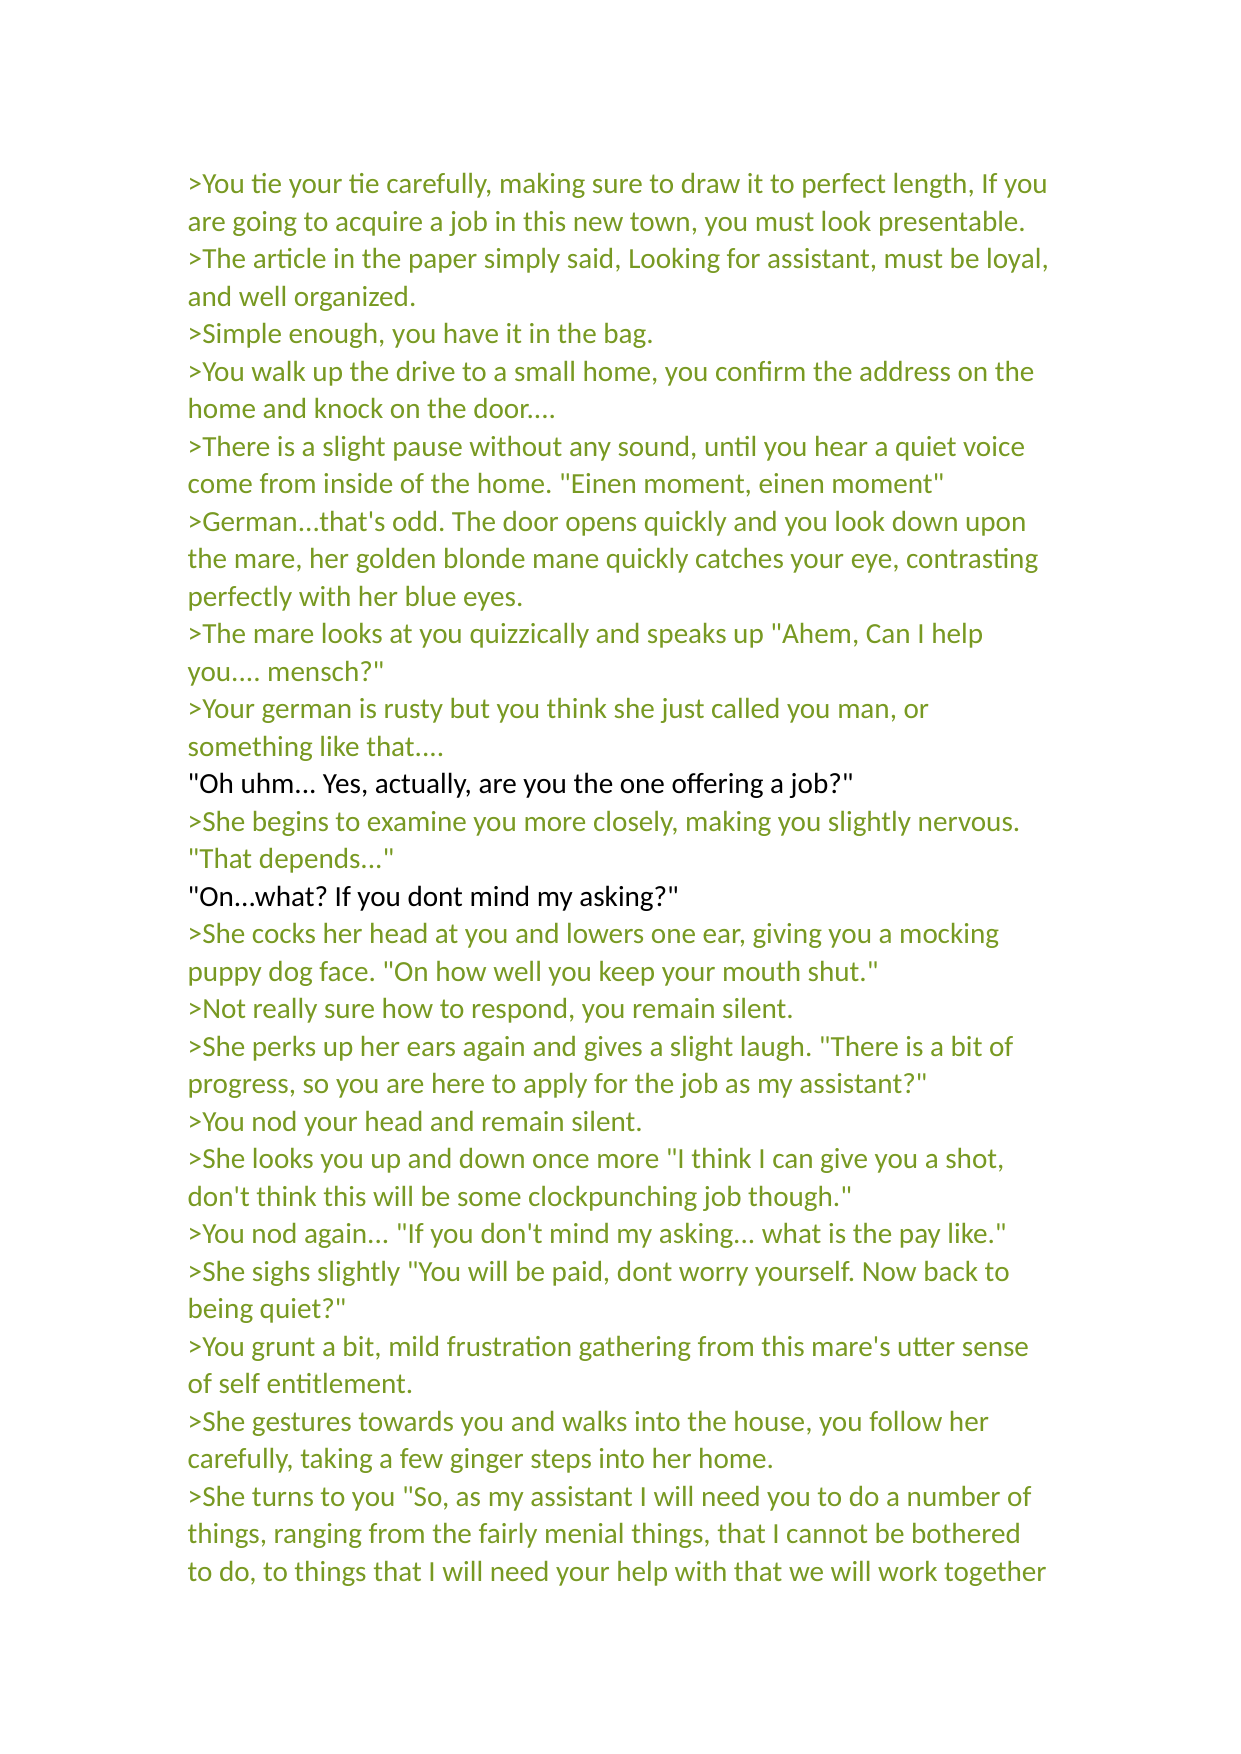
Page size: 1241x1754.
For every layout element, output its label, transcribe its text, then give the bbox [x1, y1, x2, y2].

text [187, 989, 1053, 1589]
text >You tie your tie carefully, making sure to draw it to perfect length, If you are going to acquire a job in this new town, you must look presentable. >The article in the paper simply said, Looking for assistant, must be loyal, and well organized. >Simple enough, you have it in the bag. >You walk up the drive to a small home, you confirm the address on the home and knock on the door.... >There is a slight pause without any sound, until you hear a quiet voice come from inside of the home. "Einen moment, einen moment" >German...that's odd. The door opens quickly and you look down upon the mare, her golden blonde mane quickly catches your eye, contrasting perfectly with her blue eyes. >The mare looks at you quizzically and speaks up "Ahem, Can I help you.... mensch?" >Your german is rusty but you think she just called you man, or something like that.... "Oh uhm... Yes, actually, are you the one offering a job?" >She begins to examine you more closely, making you slightly nervous. "That depends..." "On...what? If you dont mind my asking?" >She cocks her head at you and lowers one ear, giving you a mocking puppy dog face. "On how well you keep your mouth shut." [187, 164, 1053, 989]
